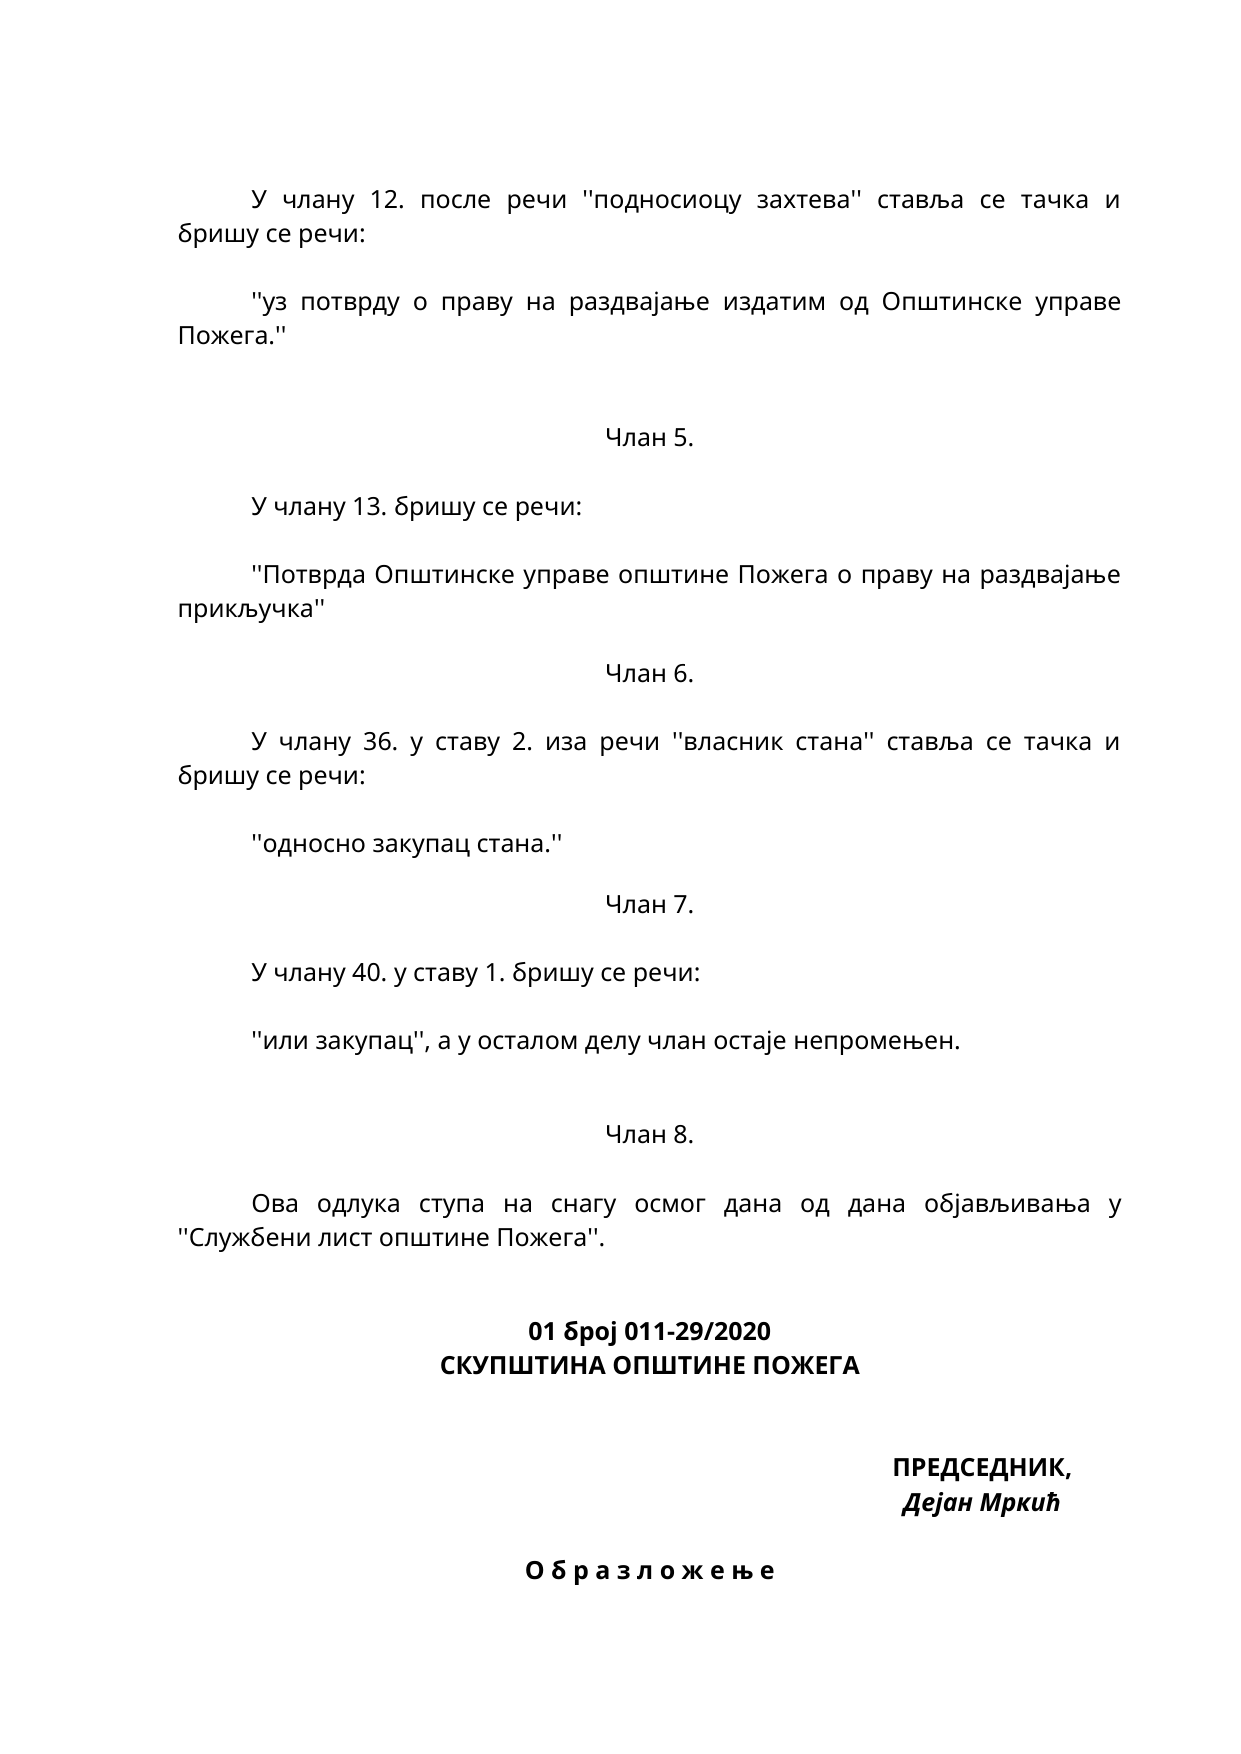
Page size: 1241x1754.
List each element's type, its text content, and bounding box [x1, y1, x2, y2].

text Ова одлука ступа на снагу осмог дана од дана објављивања у ''Службени лист општине Пожега''. [177, 1185, 1122, 1253]
text Дејан Мркић [768, 1484, 1122, 1518]
text О б р а з л о ж е њ е [177, 1552, 1122, 1586]
text ''Потврда Општинске управе општине Пожега о праву на раздвајање прикључка'' [177, 556, 1122, 624]
text ''или закупац'', а у осталом делу члан остаје непромењен. [177, 1023, 1122, 1057]
text Члан 5. [177, 420, 1122, 454]
text Члан 6. [177, 656, 1122, 690]
text ПРЕДСЕДНИК, [768, 1450, 1122, 1484]
text ''уз потврду о праву на раздвајање издатим од Општинске управе Пожега.'' [177, 284, 1122, 352]
text У члану 12. после речи ''подносиоцу захтева'' ставља се тачка и бришу се речи: [177, 182, 1122, 250]
text ''односно закупац стана.'' [177, 826, 1122, 860]
text Члан 8. [177, 1117, 1122, 1151]
text Члан 7. [177, 886, 1122, 921]
text СКУПШТИНА ОПШТИНЕ ПОЖЕГА [177, 1348, 1122, 1382]
text 01 број 011-29/2020 [177, 1314, 1122, 1348]
text У члану 13. бришу се речи: [177, 488, 1122, 522]
text У члану 36. у ставу 2. иза речи ''власник стана'' ставља се тачка и бришу се речи: [177, 724, 1122, 792]
text У члану 40. у ставу 1. бришу се речи: [177, 954, 1122, 989]
